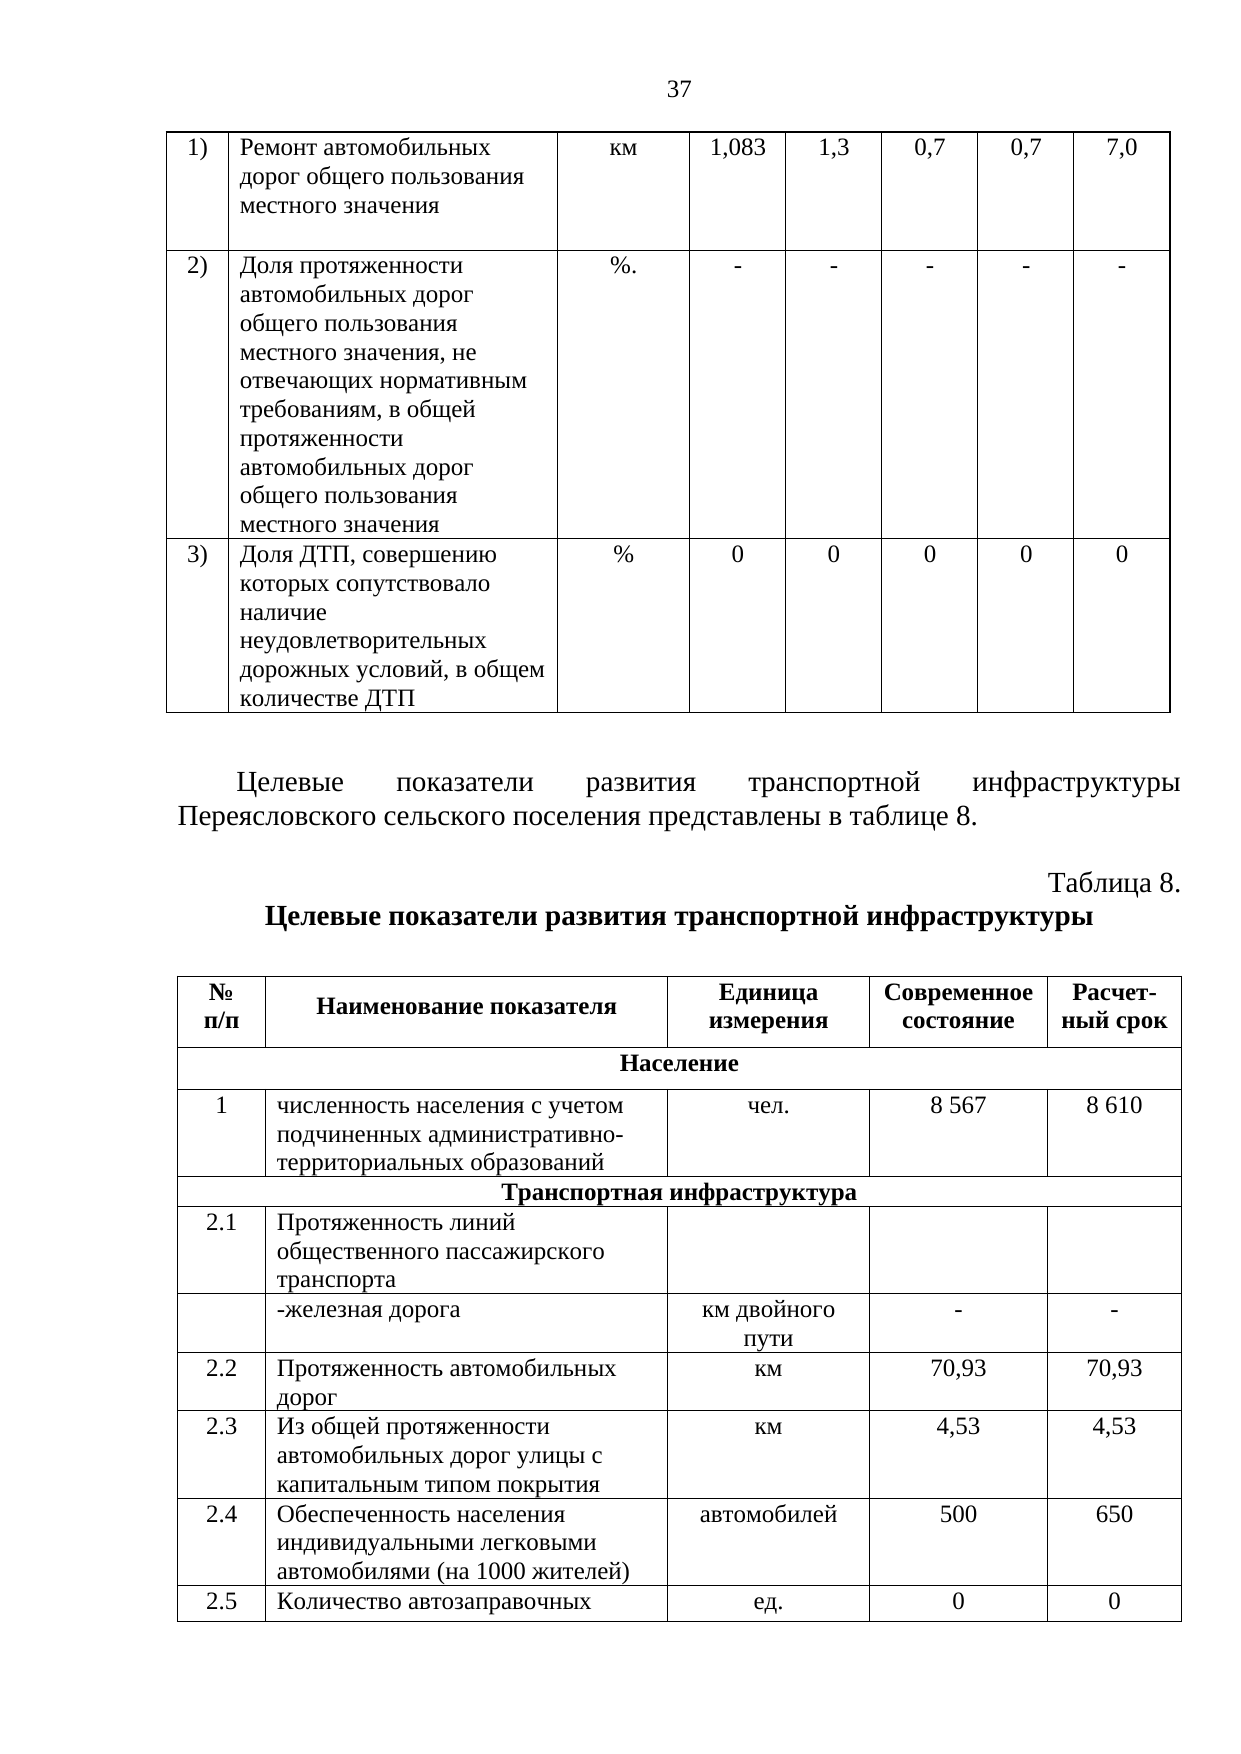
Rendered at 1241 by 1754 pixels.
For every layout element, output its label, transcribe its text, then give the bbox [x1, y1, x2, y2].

text Целевые показатели развития транспортной инфраструктуры Переясловского сельского поселения представлены в таблице 8. [177, 764, 1181, 831]
table_cell 3) [167, 539, 228, 712]
table_header Единица измерения [668, 977, 869, 1047]
table_header Современное состояние [870, 977, 1047, 1047]
table_cell - [978, 251, 1073, 538]
table_cell [668, 1207, 869, 1293]
table_cell Протяженность автомобильных дорог [266, 1353, 667, 1410]
table_cell 2.2 [178, 1353, 265, 1410]
table_cell 70,93 [870, 1353, 1047, 1410]
table_cell 70,93 [1048, 1353, 1181, 1410]
table_cell [178, 1294, 265, 1352]
table_cell 2.1 [178, 1207, 265, 1293]
table_cell 4,53 [870, 1411, 1047, 1498]
table_cell [1048, 1207, 1181, 1293]
table_header Расчет-ный срок [1048, 977, 1181, 1047]
table_cell 4,53 [1048, 1411, 1181, 1498]
table_cell 0,7 [978, 133, 1073, 249]
table_cell 2.3 [178, 1411, 265, 1498]
table_cell 1,3 [786, 133, 881, 249]
table_cell 0,7 [882, 133, 977, 249]
table_cell %. [558, 251, 689, 538]
table_cell - [786, 251, 881, 538]
table_cell 2.5 [178, 1586, 265, 1621]
table_cell 0 [870, 1586, 1047, 1621]
table_cell 0 [1074, 539, 1169, 712]
text Целевые показатели развития транспортной инфраструктуры [177, 898, 1181, 932]
table_cell - [870, 1294, 1047, 1352]
table_cell км двойного пути [668, 1294, 869, 1352]
table_cell 1 [178, 1090, 265, 1176]
table_cell Обеспеченность населения индивидуальными легковыми автомобилями (на 1000 жителей) [266, 1499, 667, 1585]
table_cell Население [178, 1048, 1181, 1089]
table_cell 2) [167, 251, 228, 538]
table_cell 0 [786, 539, 881, 712]
table_cell [870, 1207, 1047, 1293]
table_header № п/п [178, 977, 265, 1047]
table_cell 650 [1048, 1499, 1181, 1585]
table_cell Ремонт автомобильных дорог общего пользования местного значения [229, 133, 557, 249]
table_cell Доля ДТП, совершению которых сопутствовало наличие неудовлетворительных дорожных условий, в общем количестве ДТП [229, 539, 557, 712]
table_cell - [882, 251, 977, 538]
table_cell 0 [690, 539, 785, 712]
table_cell 1,083 [690, 133, 785, 249]
table_cell % [558, 539, 689, 712]
table_cell км [558, 133, 689, 249]
table_cell -железная дорога [266, 1294, 667, 1352]
table_cell чел. [668, 1090, 869, 1176]
table_cell Протяженность линий общественного пассажирского транспорта [266, 1207, 667, 1293]
table_cell численность населения с учетом подчиненных административно-территориальных образований [266, 1090, 667, 1176]
table_cell 0 [1048, 1586, 1181, 1621]
table_cell 500 [870, 1499, 1047, 1585]
table_cell ед. [668, 1586, 869, 1621]
table_cell 2.4 [178, 1499, 265, 1585]
table_cell 8 567 [870, 1090, 1047, 1176]
table_cell 0 [978, 539, 1073, 712]
table_cell Транспортная инфраструктура [178, 1177, 1181, 1206]
table_cell - [1074, 251, 1169, 538]
text Таблица 8. [177, 865, 1181, 898]
table_cell 7,0 [1074, 133, 1169, 249]
table_cell 1) [167, 133, 228, 249]
table_cell км [668, 1411, 869, 1498]
table_cell 0 [882, 539, 977, 712]
table_cell автомобилей [668, 1499, 869, 1585]
table_cell - [1048, 1294, 1181, 1352]
table_cell км [668, 1353, 869, 1410]
table_cell Из общей протяженности автомобильных дорог улицы с капитальным типом покрытия [266, 1411, 667, 1498]
table_header Наименование показателя [266, 977, 667, 1047]
table_cell Количество автозаправочных станций [266, 1586, 667, 1621]
table_cell Доля протяженности автомобильных дорог общего пользования местного значения, не отвечающих нормативным требованиям, в общей протяженности автомобильных дорог общего пользования местного значения [229, 251, 557, 538]
table_cell 8 610 [1048, 1090, 1181, 1176]
table_cell - [690, 251, 785, 538]
